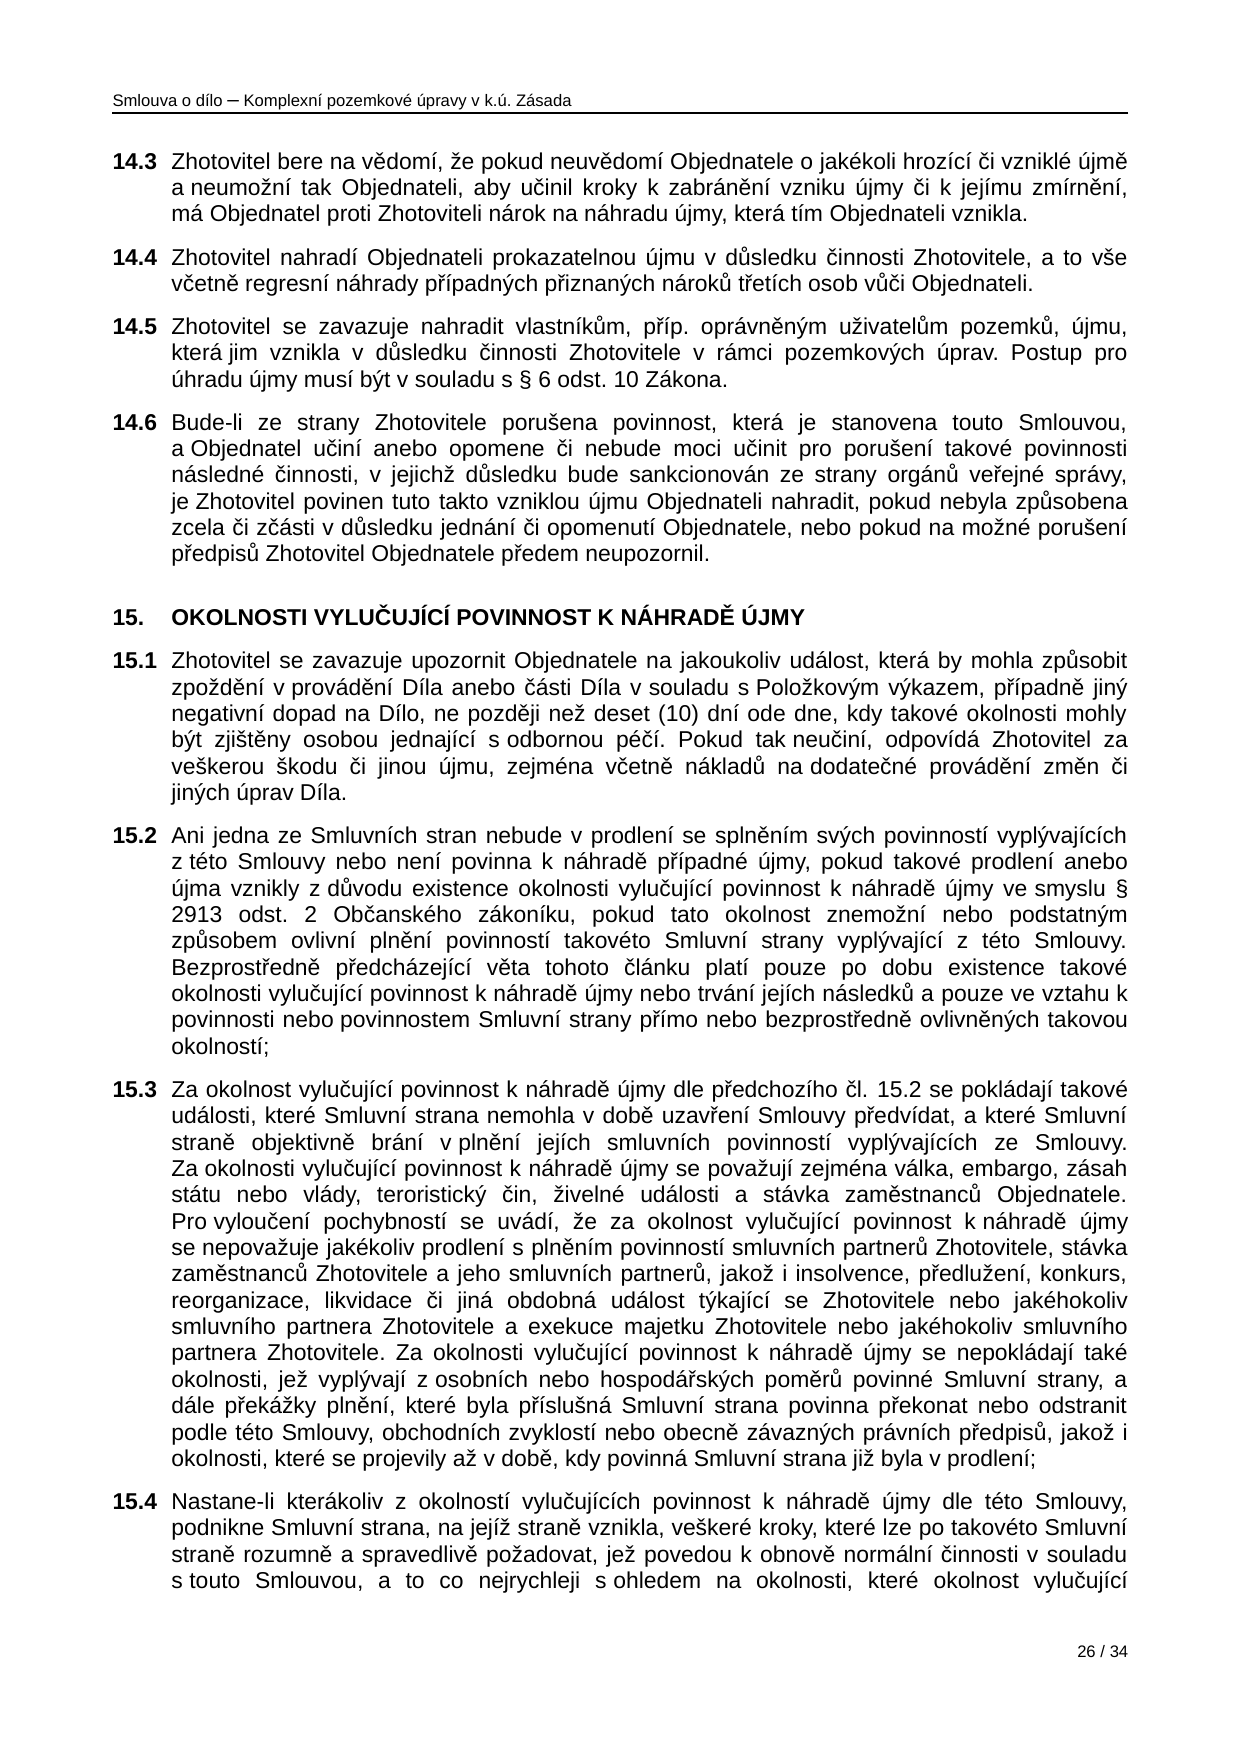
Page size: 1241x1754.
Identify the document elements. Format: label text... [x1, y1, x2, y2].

text Za okolnost vylučující povinnost k náhradě újmy dle předchozího čl. 15.2 se pokládají takové události, které Smluvní strana nemohla v době uzavření Smlouvy předvídat, a které Smluvní straně objektivně brání v plnění jejích smluvních povinností vyplývajících ze Smlouvy. Za okolnosti vylučující povinnost k náhradě újmy se považují zejména válka, embargo, zásah státu nebo vlády, teroristický čin, živelné události a stávka zaměstnanců Objednatele. Pro vyloučení pochybností se uvádí, že za okolnost vylučující povinnost k náhradě újmy se nepovažuje jakékoliv prodlení s plněním povinností smluvních partnerů Zhotovitele, stávka zaměstnanců Zhotovitele a jeho smluvních partnerů, jakož i insolvence, předlužení, konkurs, reorganizace, likvidace či jiná obdobná událost týkající se Zhotovitele nebo jakéhokoliv smluvního partnera Zhotovitele a exekuce majetku Zhotovitele nebo jakéhokoliv smluvního partnera Zhotovitele. Za okolnosti vylučující povinnost k náhradě újmy se nepokládají také okolnosti, jež vyplývají z osobních nebo hospodářských poměrů povinné Smluvní strany, a dále překážky plnění, které byla příslušná Smluvní strana povinna překonat nebo odstranit podle této Smlouvy, obchodních zvyklostí nebo obecně závazných právních předpisů, jakož i okolnosti, které se projevily až v době, kdy povinná Smluvní strana již byla v prodlení; [112, 1076, 1128, 1471]
text Bude-li ze strany Zhotovitele porušena povinnost, která je stanovena touto Smlouvou, a Objednatel učiní anebo opomene či nebude moci učinit pro porušení takové povinnosti následné činnosti, v jejichž důsledku bude sankcionován ze strany orgánů veřejné správy, je Zhotovitel povinen tuto takto vzniklou újmu Objednateli nahradit, pokud nebyla způsobena zcela či zčásti v důsledku jednání či opomenutí Objednatele, nebo pokud na možné porušení předpisů Zhotovitel Objednatele předem neupozornil. [112, 408, 1128, 567]
text Zhotovitel se zavazuje nahradit vlastníkům, příp. oprávněným uživatelům pozemků, újmu, která jim vznikla v důsledku činnosti Zhotovitele v rámci pozemkových úprav. Postup pro úhradu újmy musí být v souladu s § 6 odst. 10 Zákona. [112, 313, 1128, 392]
text Okolnosti vylučující povinnost k náhradě újmy [112, 604, 1128, 631]
text Zhotovitel nahradí Objednateli prokazatelnou újmu v důsledku činnosti Zhotovitele, a to vše včetně regresní náhrady případných přiznaných nároků třetích osob vůči Objednateli. [112, 243, 1128, 296]
text Ani jedna ze Smluvních stran nebude v prodlení se splněním svých povinností vyplývajících z této Smlouvy nebo není povinna k náhradě případné újmy, pokud takové prodlení anebo újma vznikly z důvodu existence okolnosti vylučující povinnost k náhradě újmy ve smyslu § 2913 odst. 2 Občanského zákoníku, pokud tato okolnost znemožní nebo podstatným způsobem ovlivní plnění povinností takovéto Smluvní strany vyplývající z této Smlouvy. Bezprostředně předcházející věta tohoto článku platí pouze po dobu existence takové okolnosti vylučující povinnost k náhradě újmy nebo trvání jejích následků a pouze ve vztahu k povinnosti nebo povinnostem Smluvní strany přímo nebo bezprostředně ovlivněných takovou okolností; [112, 822, 1128, 1059]
text Zhotovitel se zavazuje upozornit Objednatele na jakoukoliv událost, která by mohla způsobit zpoždění v provádění Díla anebo části Díla v souladu s Položkovým výkazem, případně jiný negativní dopad na Dílo, ne později než deset (10) dní ode dne, kdy takové okolnosti mohly být zjištěny osobou jednající s odbornou péčí. Pokud tak neučiní, odpovídá Zhotovitel za veškerou škodu či jinou újmu, zejména včetně nákladů na dodatečné provádění změn či jiných úprav Díla. [112, 647, 1128, 805]
text Zhotovitel bere na vědomí, že pokud neuvědomí Objednatele o jakékoli hrozící či vzniklé újmě a neumožní tak Objednateli, aby učinil kroky k zabránění vzniku újmy či k jejímu zmírnění, má Objednatel proti Zhotoviteli nárok na náhradu újmy, která tím Objednateli vznikla. [112, 148, 1128, 227]
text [112, 1488, 1128, 1593]
